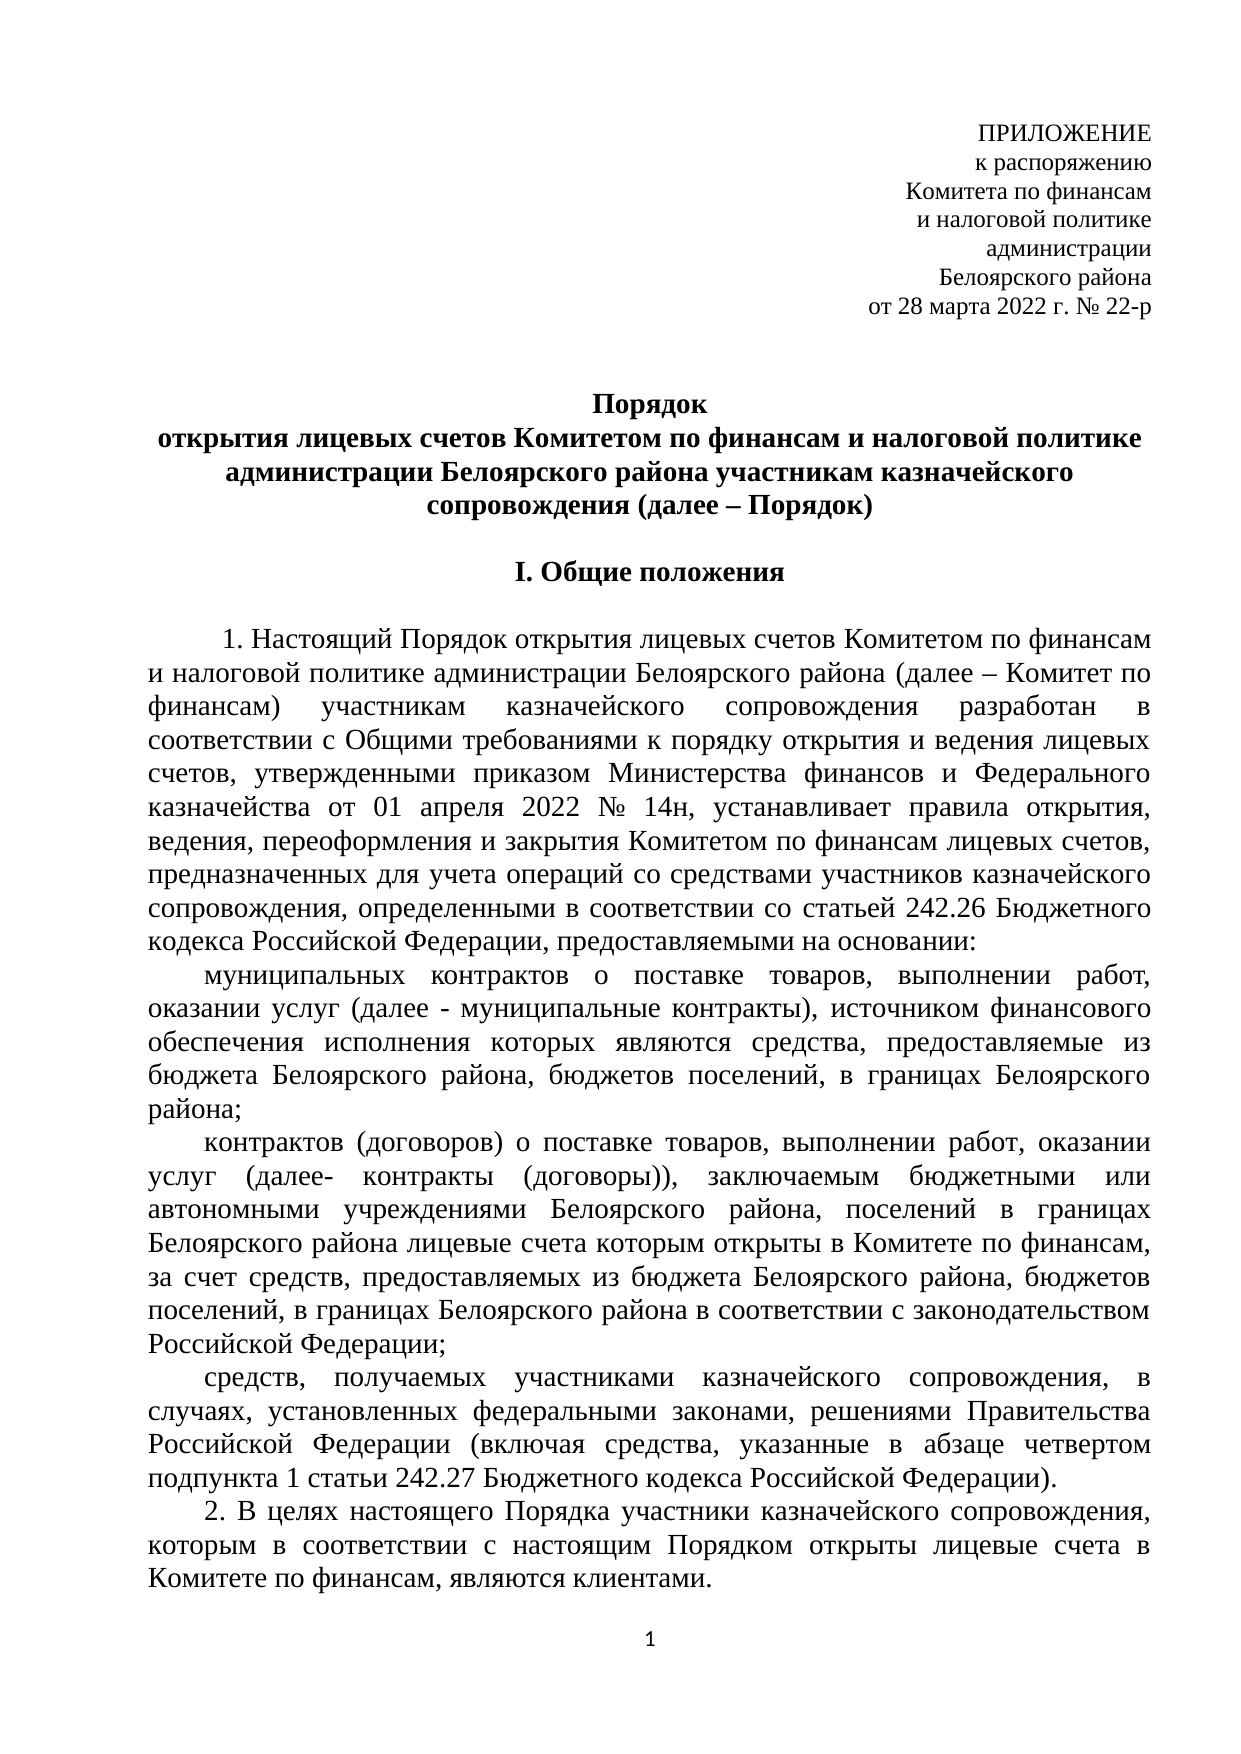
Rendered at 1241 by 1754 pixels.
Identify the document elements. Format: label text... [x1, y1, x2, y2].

text средств, получаемых участниками казначейского сопровождения, в случаях, установленных федеральными законами, решениями Правительства Российской Федерации (включая средства, указанные в абзаце четвертом подпункта 1 статьи 242.27 Бюджетного кодекса Российской Федерации). [148, 1359, 1152, 1493]
text и налоговой политике [148, 204, 1152, 233]
text от 28 марта 2022 г. № 22-р [148, 291, 1152, 319]
text Комитета по финансам [148, 176, 1152, 204]
text ПРИЛОЖЕНИЕ [148, 118, 1152, 147]
text контрактов (договоров) о поставке товаров, выполнении работ, оказании услуг (далее- контракты (договоры)), заключаемым бюджетными или автономными учреждениями Белоярского района, поселений в границах Белоярского района лицевые счета которым открыты в Комитете по финансам, за счет средств, предоставляемых из бюджета Белоярского района, бюджетов поселений, в границах Белоярского района в соответствии с законодательством Российской Федерации; [148, 1124, 1152, 1359]
text 1. Настоящий Порядок открытия лицевых счетов Комитетом по финансам и налоговой политике администрации Белоярского района (далее – Комитет по финансам) участникам казначейского сопровождения разработан в соответствии с Общими требованиями к порядку открытия и ведения лицевых счетов, утвержденными приказом Министерства финансов и Федерального казначейства от 01 апреля 2022 № 14н, устанавливает правила открытия, ведения, переоформления и закрытия Комитетом по финансам лицевых счетов, предназначенных для учета операций со средствами участников казначейского сопровождения, определенными в соответствии со статьей 242.26 Бюджетного кодекса Российской Федерации, предоставляемыми на основании: [148, 621, 1152, 957]
text муниципальных контрактов о поставке товаров, выполнении работ, оказании услуг (далее - муниципальные контракты), источником финансового обеспечения исполнения которых являются средства, предоставляемые из бюджета Белоярского района, бюджетов поселений, в границах Белоярского района; [148, 957, 1152, 1124]
title Порядок [148, 387, 1152, 420]
text администрации [148, 233, 1152, 262]
text к распоряжению [148, 147, 1152, 176]
title открытия лицевых счетов Комитетом по финансам и налоговой политике администрации Белоярского района участникам казначейского сопровождения (далее – Порядок) [148, 420, 1152, 521]
title I. Общие положения [148, 554, 1152, 588]
text Белоярского района [148, 262, 1152, 291]
text 2. В целях настоящего Порядка участники казначейского сопровождения, которым в соответствии с настоящим Порядком открыты лицевые счета в Комитете по финансам, являются клиентами. [148, 1493, 1152, 1594]
